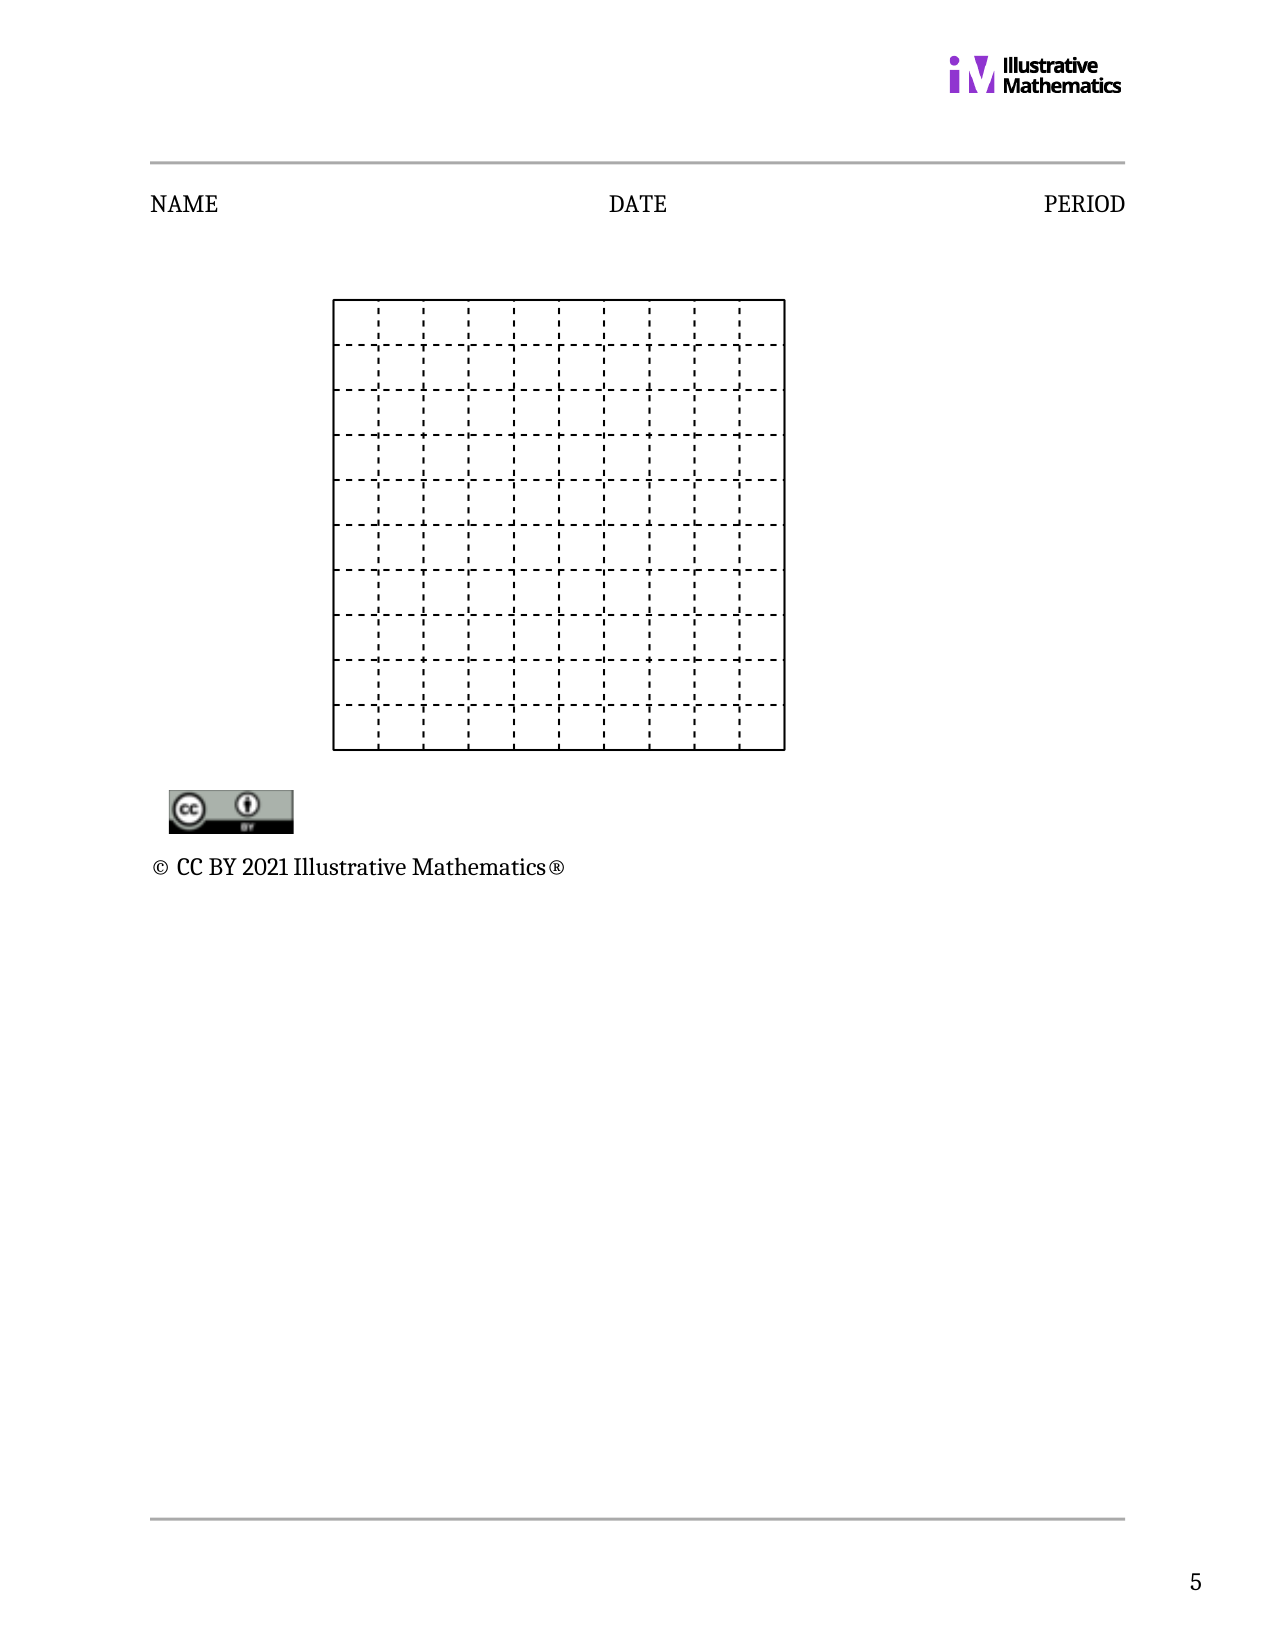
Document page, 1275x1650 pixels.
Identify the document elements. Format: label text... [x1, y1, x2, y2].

picture [168, 790, 294, 834]
picture [318, 247, 807, 765]
picture [949, 55, 1121, 93]
text © CC BY 2021 Illustrative Mathematics® [150, 852, 1125, 881]
